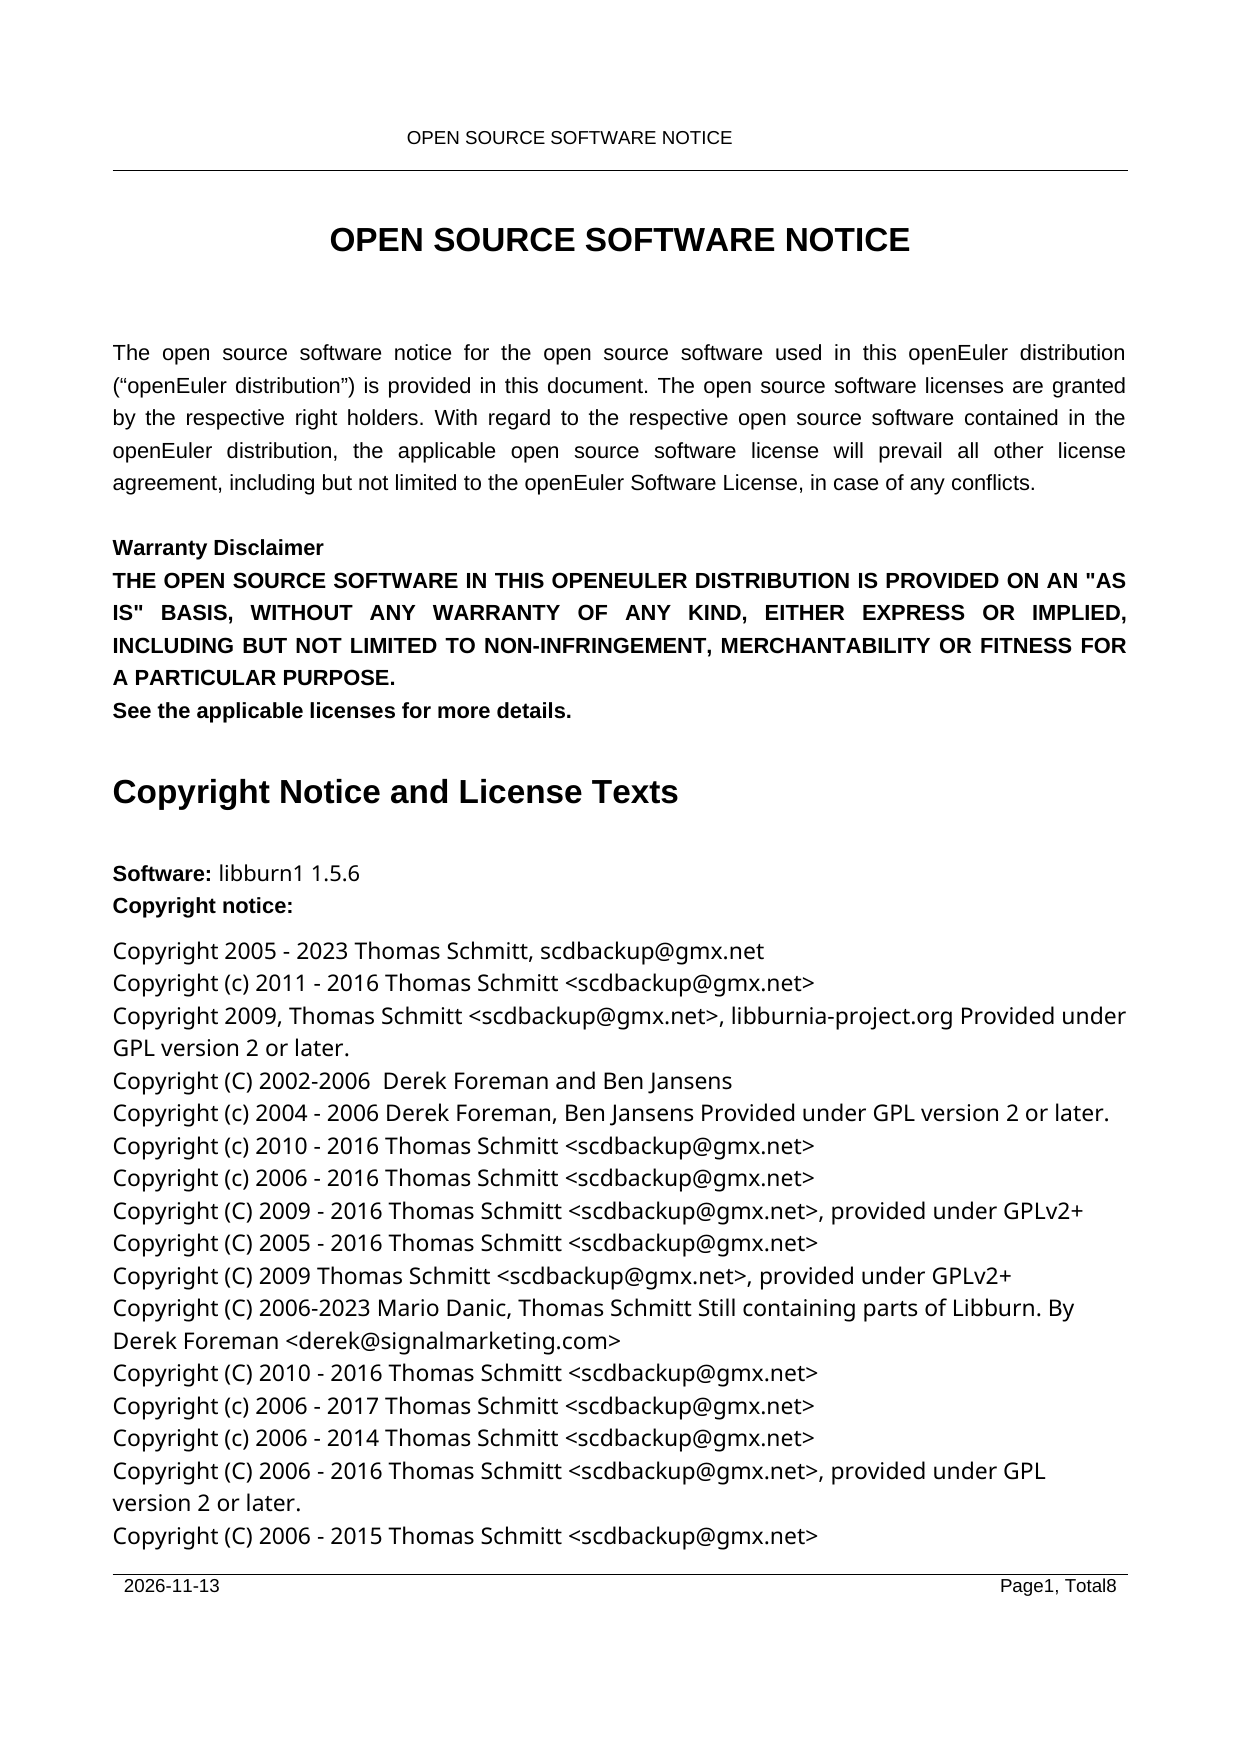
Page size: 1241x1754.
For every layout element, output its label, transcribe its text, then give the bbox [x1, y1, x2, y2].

text Copyright notice: [112, 889, 1128, 921]
text Warranty Disclaimer [112, 531, 1128, 564]
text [112, 934, 1128, 1551]
title Software: libburn1 1.5.6 [112, 856, 1128, 889]
text THE OPEN SOURCE SOFTWARE IN THIS OPENEULER DISTRIBUTION IS PROVIDED ON AN "AS IS" BASIS, WITHOUT ANY WARRANTY OF ANY KIND, EITHER EXPRESS OR IMPLIED, INCLUDING BUT NOT LIMITED TO NON-INFRINGEMENT, MERCHANTABILITY OR FITNESS FOR A PARTICULAR PURPOSE. See the applicable licenses for more details. [112, 564, 1128, 726]
text Copyright Notice and License Texts [112, 759, 1128, 824]
text OPEN SOURCE SOFTWARE NOTICE [112, 206, 1128, 271]
text The open source software notice for the open source software used in this openEuler distribution (“openEuler distribution”) is provided in this document. The open source software licenses are granted by the respective right holders. With regard to the respective open source software contained in the openEuler distribution, the applicable open source software license will prevail all other license agreement, including but not limited to the openEuler Software License, in case of any conflicts. [112, 336, 1128, 499]
